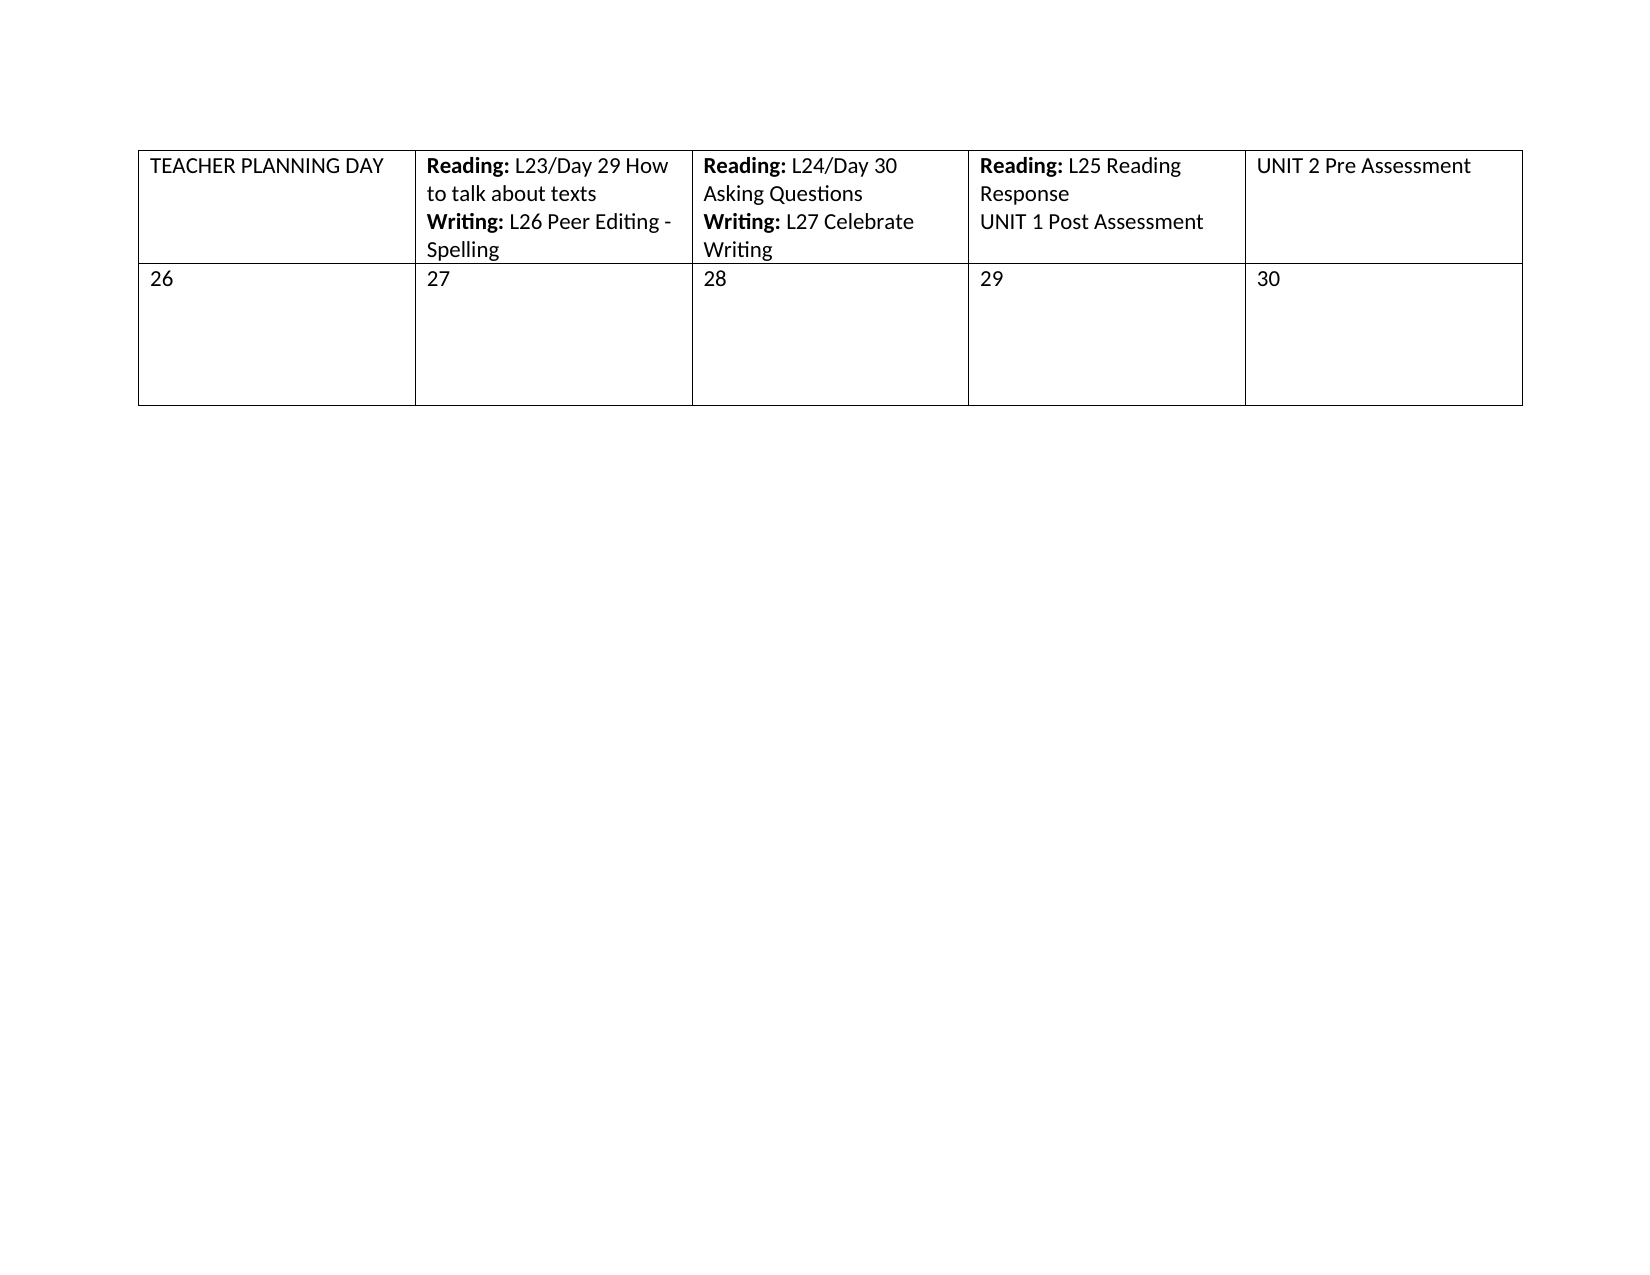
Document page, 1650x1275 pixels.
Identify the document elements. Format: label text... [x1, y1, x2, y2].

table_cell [1246, 151, 1522, 263]
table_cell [416, 151, 692, 263]
table_cell 27 [416, 264, 692, 405]
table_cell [693, 151, 968, 263]
table_cell 28 [693, 264, 968, 405]
table_cell 26 [139, 264, 415, 405]
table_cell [139, 151, 415, 263]
table_cell 30 [1246, 264, 1522, 405]
table_cell 29 [969, 264, 1245, 405]
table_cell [969, 151, 1245, 263]
